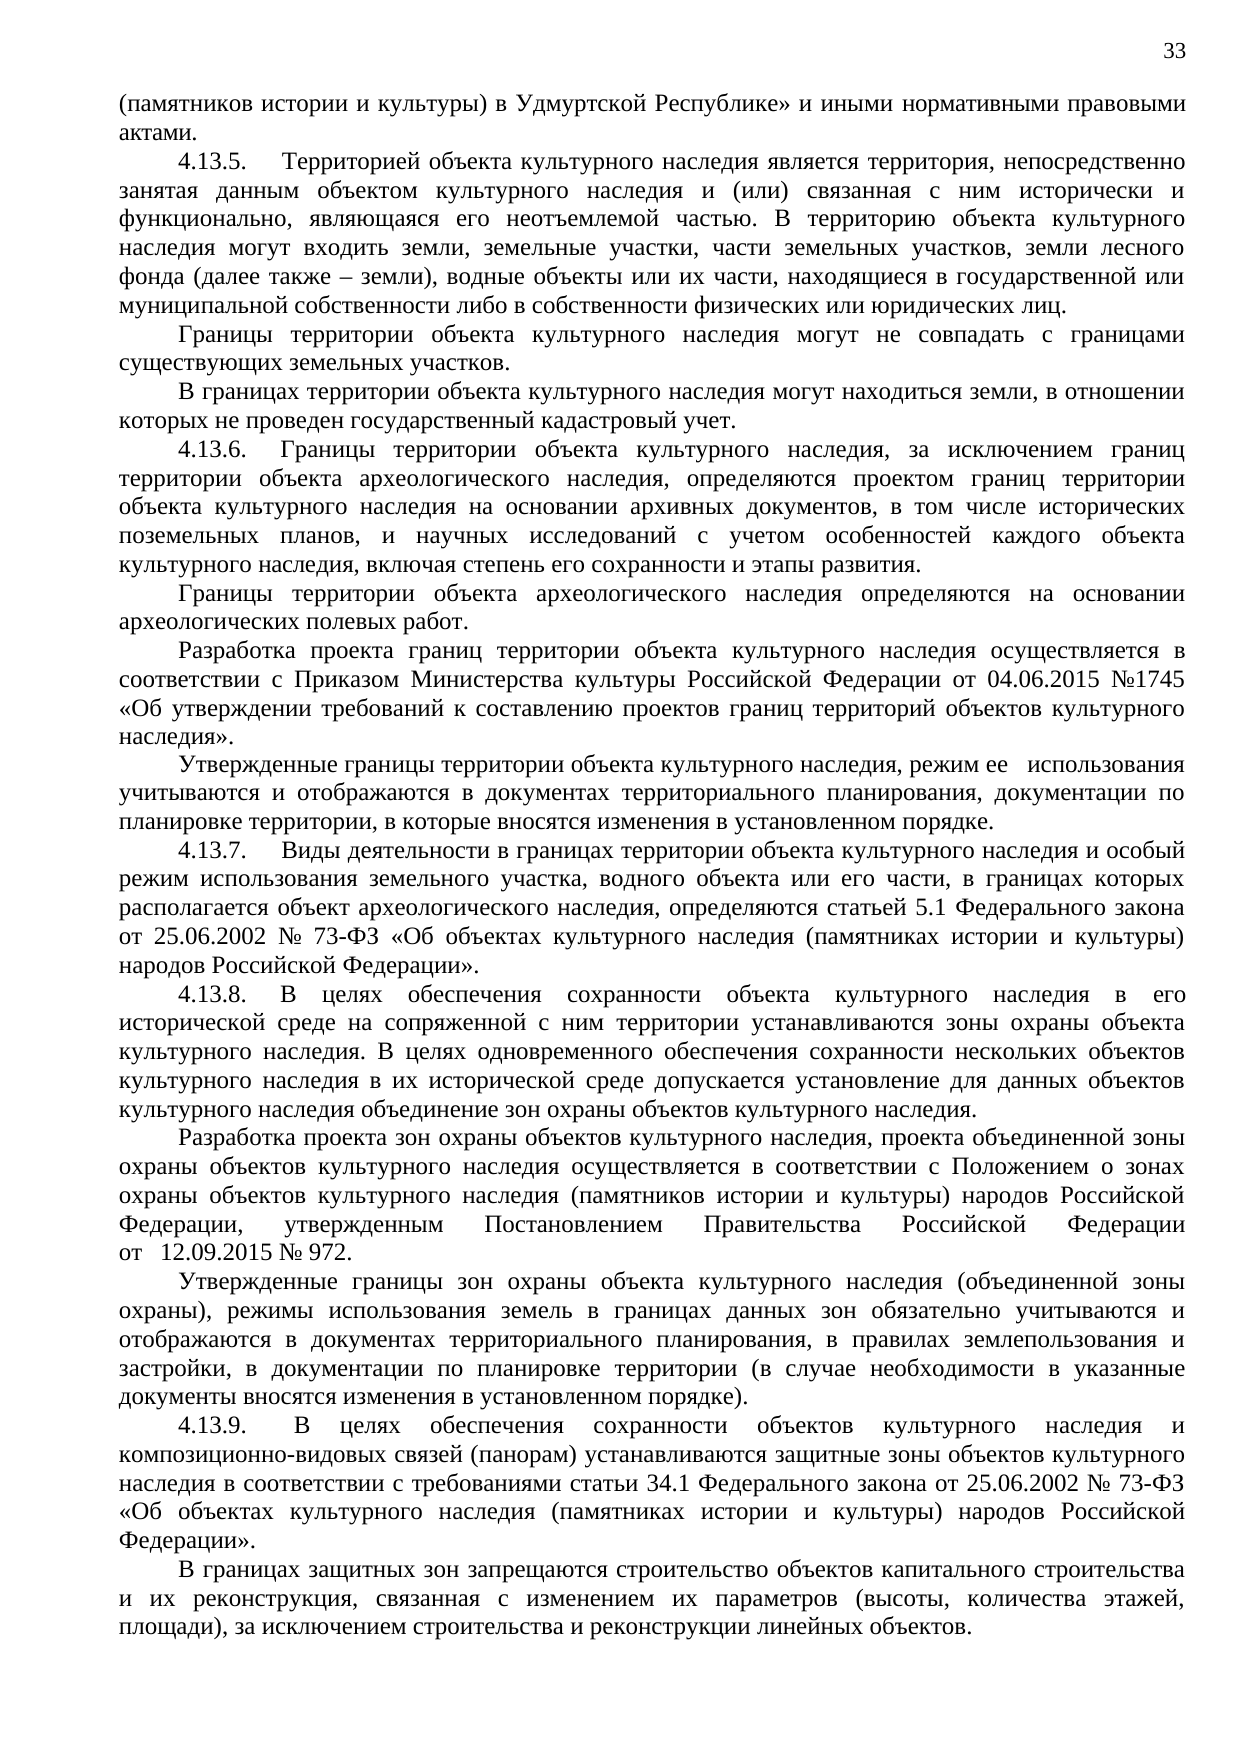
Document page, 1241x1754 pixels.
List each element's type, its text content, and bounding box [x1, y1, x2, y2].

text Утвержденные границы зон охраны объекта культурного наследия (объединенной зоны охраны), режимы использования земель в границах данных зон обязательно учитываются и отображаются в документах территориального планирования, в правилах землепользования и застройки, в документации по планировке территории (в случае необходимости в указанные документы вносятся изменения в установленном порядке). [119, 1266, 1186, 1410]
text Границы территории объекта культурного наследия могут не совпадать с границами существующих земельных участков. [119, 319, 1186, 376]
text Границы территории объекта археологического наследия определяются на основании археологических полевых работ. [119, 578, 1186, 635]
list Виды деятельности в границах территории объекта культурного наследия и особый режим использования земельного участка, водного объекта или его части, в границах которых располагается объект археологического наследия, определяются статьей 5.1 Федерального закона от 25.06.2002 № 73-ФЗ «Об объектах культурного наследия (памятниках истории и культуры) народов Российской Федерации». [119, 835, 1186, 978]
list Территорией объекта культурного наследия является территория, непосредственно занятая данным объектом культурного наследия и (или) связанная с ним исторически и функционально, являющаяся его неотъемлемой частью. В территорию объекта культурного наследия могут входить земли, земельные участки, части земельных участков, земли лесного фонда (далее также – земли), водные объекты или их части, находящиеся в государственной или муниципальной собственности либо в собственности физических или юридических лиц. [119, 146, 1186, 318]
text В границах защитных зон запрещаются строительство объектов капитального строительства и их реконструкция, связанная с изменением их параметров (высоты, количества этажей, площади), за исключением строительства и реконструкции линейных объектов. [119, 1554, 1186, 1640]
text Разработка проекта зон охраны объектов культурного наследия, проекта объединенной зоны охраны объектов культурного наследия осуществляется в соответствии с Положением о зонах охраны объектов культурного наследия (памятников истории и культуры) народов Российской Федерации, утвержденным Постановлением Правительства Российской Федерации от 12.09.2015 № 972. [119, 1122, 1186, 1266]
text В границах территории объекта культурного наследия могут находиться земли, в отношении которых не проведен государственный кадастровый учет. [119, 377, 1186, 434]
list В целях обеспечения сохранности объектов культурного наследия и композиционно-видовых связей (панорам) устанавливаются защитные зоны объектов культурного наследия в соответствии с требованиями статьи 34.1 Федерального закона от 25.06.2002 № 73-ФЗ «Об объектах культурного наследия (памятниках истории и культуры) народов Российской Федерации». [119, 1410, 1186, 1554]
text Разработка проекта границ территории объекта культурного наследия осуществляется в соответствии с Приказом Министерства культуры Российской Федерации от 04.06.2015 №1745 «Об утверждении требований к составлению проектов границ территорий объектов культурного наследия». [119, 635, 1186, 750]
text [119, 88, 1186, 146]
text Утвержденные границы территории объекта культурного наследия, режим ее использования учитываются и отображаются в документах территориального планирования, документации по планировке территории, в которые вносятся изменения в установленном порядке. [119, 750, 1186, 835]
list Границы территории объекта культурного наследия, за исключением границ территории объекта археологического наследия, определяются проектом границ территории объекта культурного наследия на основании архивных документов, в том числе исторических поземельных планов, и научных исследований с учетом особенностей каждого объекта культурного наследия, включая степень его сохранности и этапы развития. [119, 434, 1186, 578]
list В целях обеспечения сохранности объекта культурного наследия в его исторической среде на сопряженной с ним территории устанавливаются зоны охраны объекта культурного наследия. В целях одновременного обеспечения сохранности нескольких объектов культурного наследия в их исторической среде допускается установление для данных объектов культурного наследия объединение зон охраны объектов культурного наследия. [119, 979, 1186, 1122]
